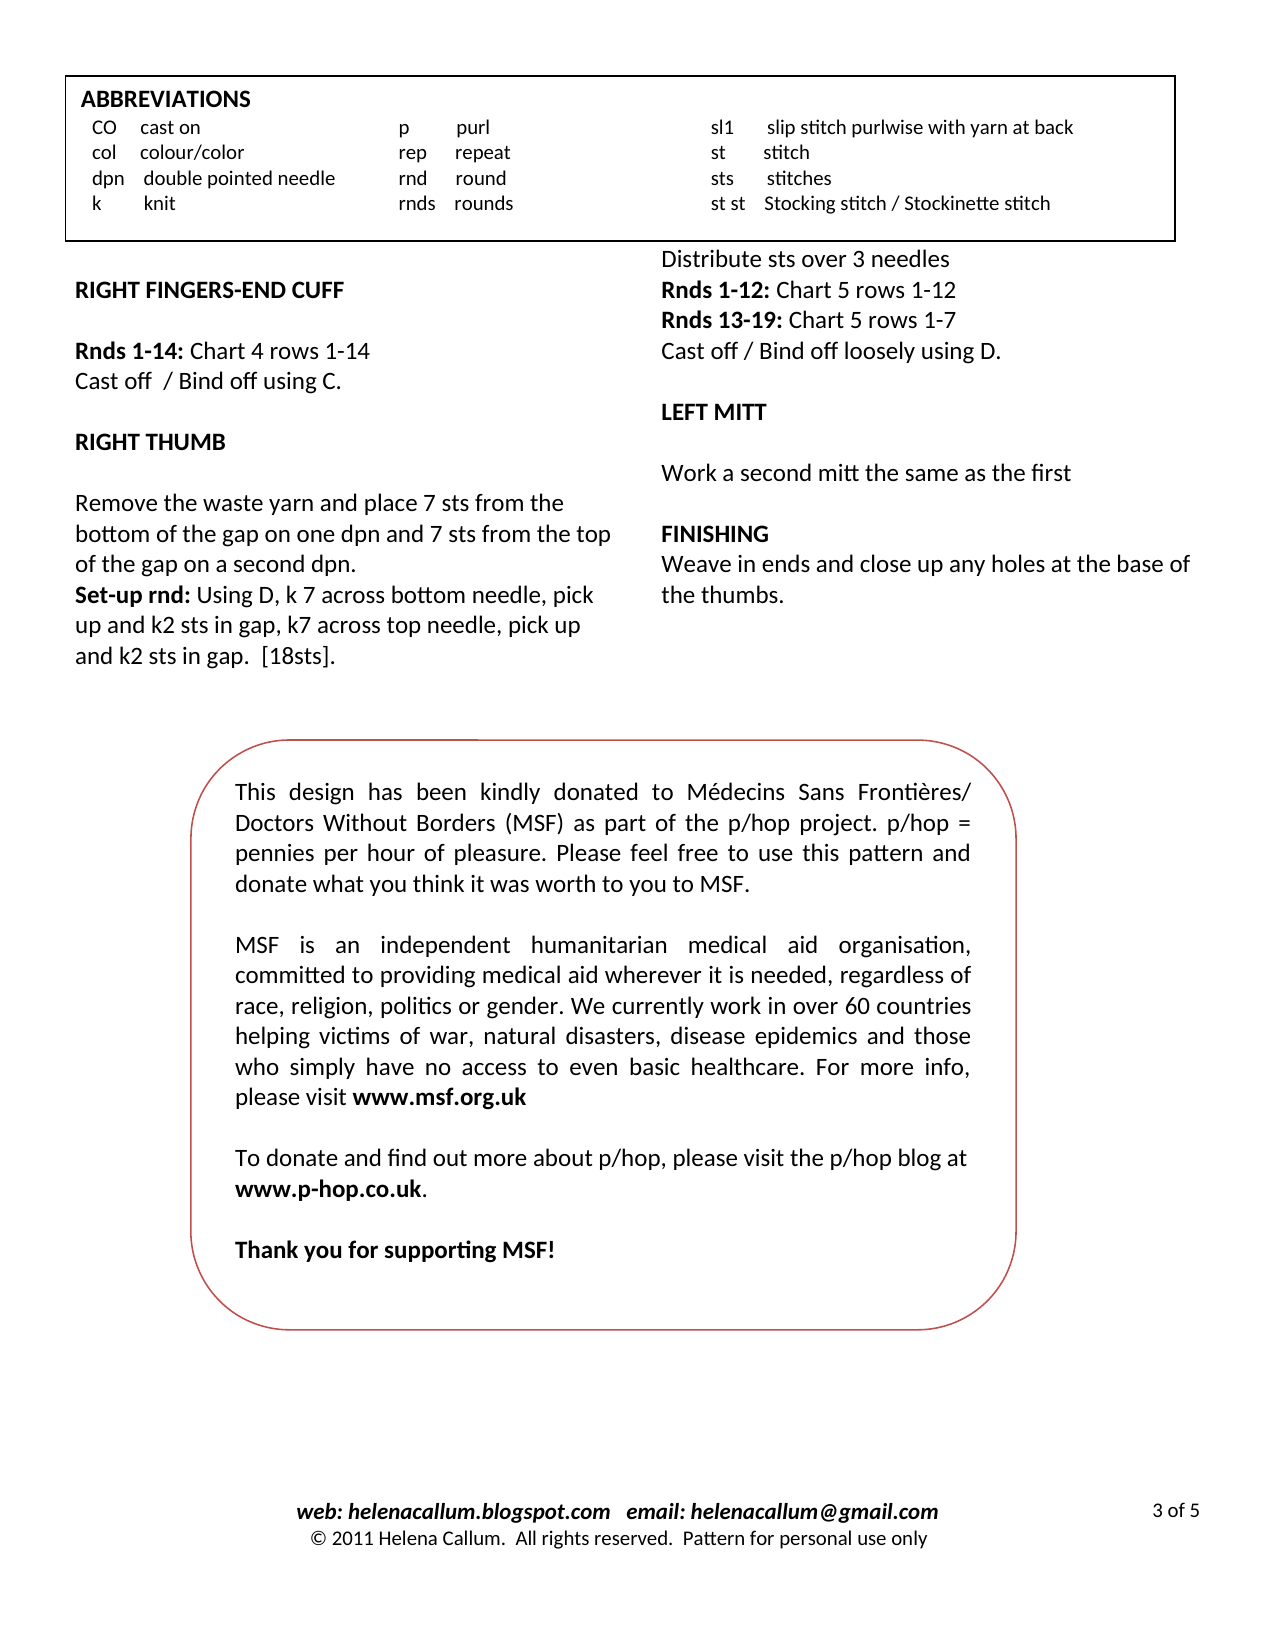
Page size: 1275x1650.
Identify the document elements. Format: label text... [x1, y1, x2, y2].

text Work a second mitt the same as the first [661, 457, 1200, 487]
text Cast off / Bind off using C. [75, 365, 614, 396]
text Rnds 1-14: Chart 4 rows 1-14 [75, 335, 614, 365]
text Set-up rnd: Using D, k 7 across bottom needle, pick up and k2 sts in gap, k7 across top needle, pick up and k2 sts in gap. [18sts]. [75, 579, 614, 671]
text RIGHT THUMB [75, 426, 614, 457]
text Distribute sts over 3 needles [661, 133, 1200, 274]
text RIGHT FINGERS-END CUFF [75, 274, 614, 304]
text Rnds 13-19: Chart 5 rows 1-7 [661, 304, 1200, 335]
text Rnds 1-12: Chart 5 rows 1-12 [661, 274, 1200, 304]
text Cast off / Bind off loosely using D. [661, 335, 1200, 365]
text Remove the waste yarn and place 7 sts from the bottom of the gap on one dpn and 7 sts from the top of the gap on a second dpn. [75, 487, 614, 579]
text FINISHING [661, 518, 1200, 548]
text LEFT MITT [661, 396, 1200, 426]
text Weave in ends and close up any holes at the base of the thumbs. [661, 548, 1200, 609]
